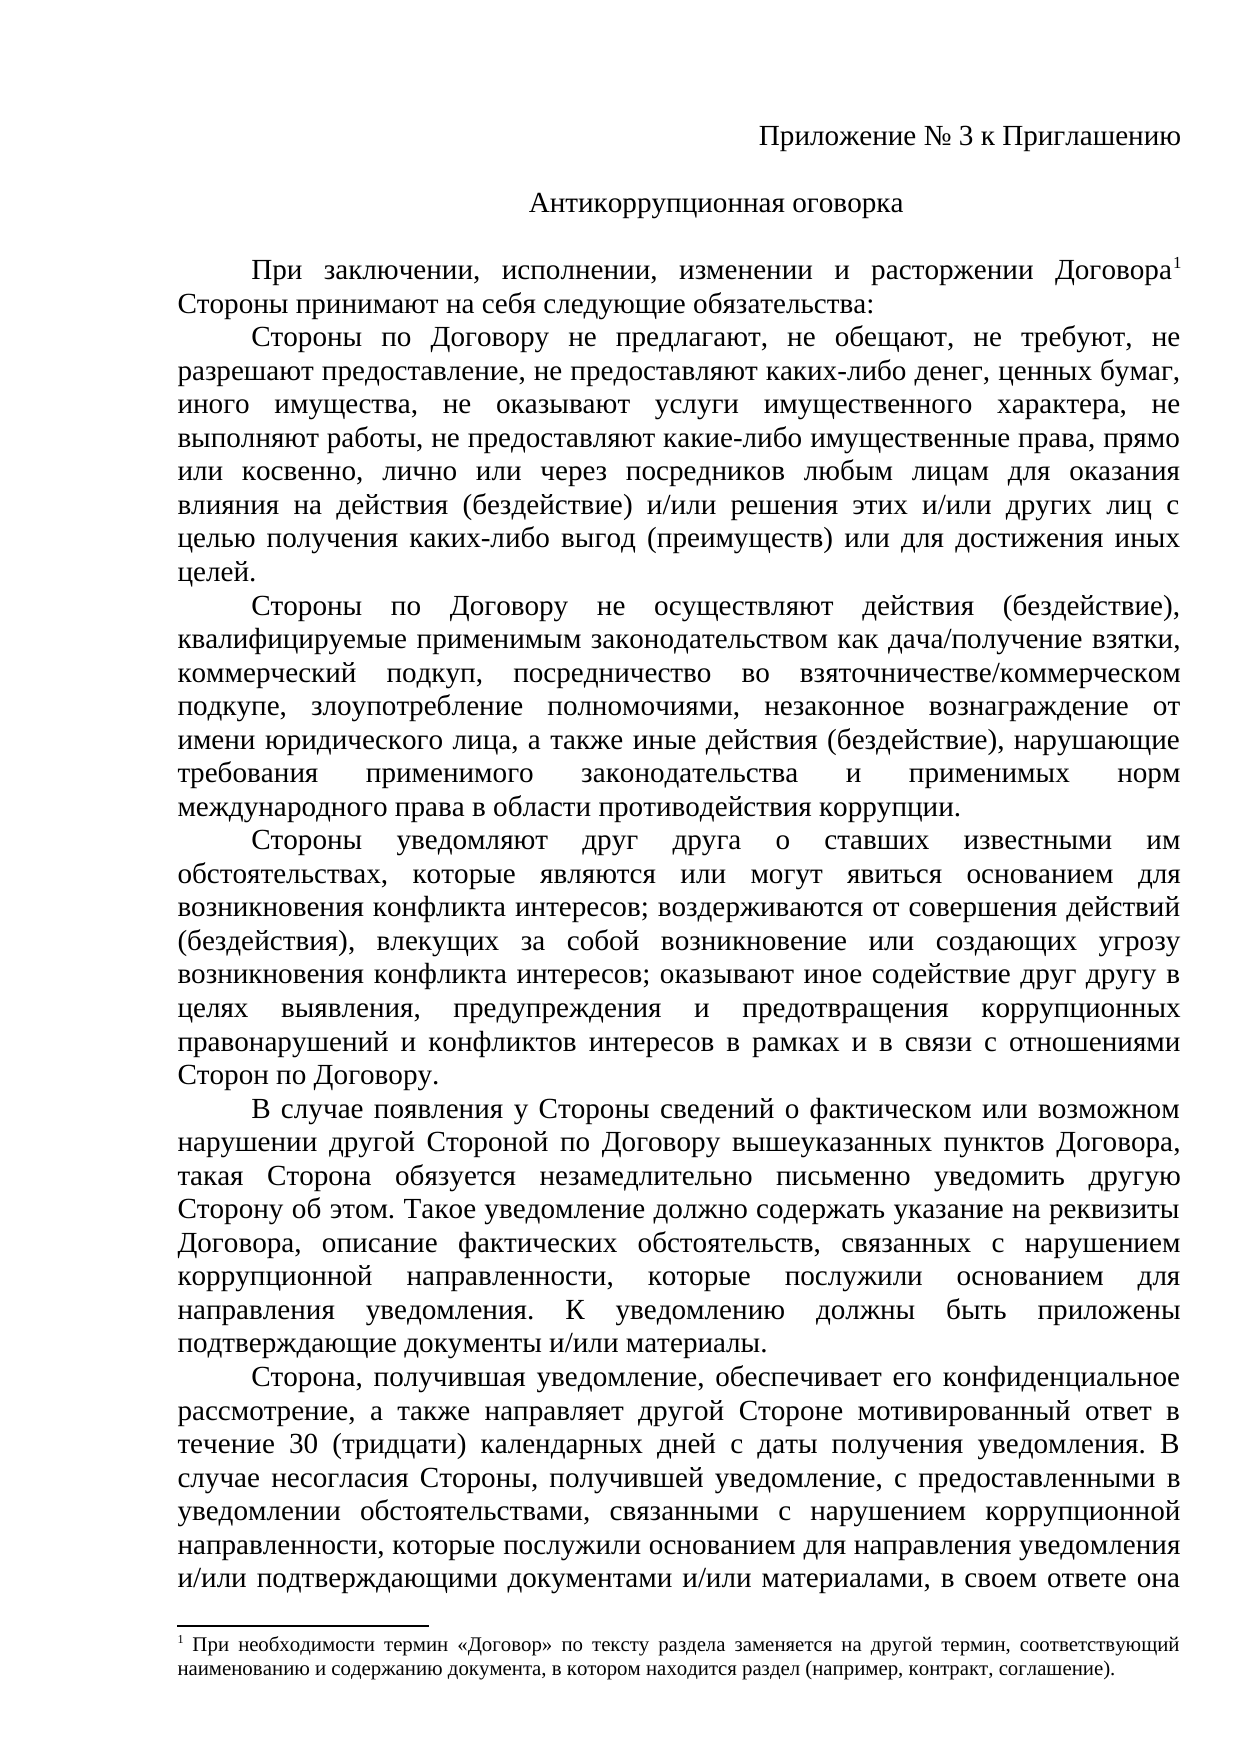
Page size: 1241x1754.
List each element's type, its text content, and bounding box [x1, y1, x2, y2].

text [177, 1359, 1181, 1594]
text Стороны по Договору не осуществляют действия (бездействие), квалифицируемые применимым законодательством как дача/получение взятки, коммерческий подкуп, посредничество во взяточничестве/коммерческом подкупе, злоупотребление полномочиями, незаконное вознаграждение от имени юридического лица, а также иные действия (бездействие), нарушающие требования применимого законодательства и применимых норм международного права в области противодействия коррупции. [177, 588, 1181, 822]
text В случае появления у Стороны сведений о фактическом или возможном нарушении другой Стороной по Договору вышеуказанных пунктов Договора, такая Сторона обязуется незамедлительно письменно уведомить другую Сторону об этом. Такое уведомление должно содержать указание на реквизиты Договора, описание фактических обстоятельств, связанных с нарушением коррупционной направленности, которые послужили основанием для направления уведомления. К уведомлению должны быть приложены подтверждающие документы и/или материалы. [177, 1091, 1181, 1359]
text Стороны по Договору не предлагают, не обещают, не требуют, не разрешают предоставление, не предоставляют каких-либо денег, ценных бумаг, иного имущества, не оказывают услуги имущественного характера, не выполняют работы, не предоставляют какие-либо имущественные права, прямо или косвенно, лично или через посредников любым лицам для оказания влияния на действия (бездействие) и/или решения этих и/или других лиц с целью получения каких-либо выгод (преимуществ) или для достижения иных целей. [177, 319, 1181, 588]
text Стороны уведомляют друг друга о ставших известными им обстоятельствах, которые являются или могут явиться основанием для возникновения конфликта интересов; воздерживаются от совершения действий (бездействия), влекущих за собой возникновение или создающих угрозу возникновения конфликта интересов; оказывают иное содействие друг другу в целях выявления, предупреждения и предотвращения коррупционных правонарушений и конфликтов интересов в рамках и в связи с отношениями Сторон по Договору. [177, 822, 1181, 1091]
text Приложение № 3 к Приглашению [177, 118, 1181, 152]
text Антикоррупционная оговорка [177, 185, 1181, 219]
text При заключении, исполнении, изменении и расторжении Договора Стороны принимают на себя следующие обязательства: [177, 252, 1181, 319]
